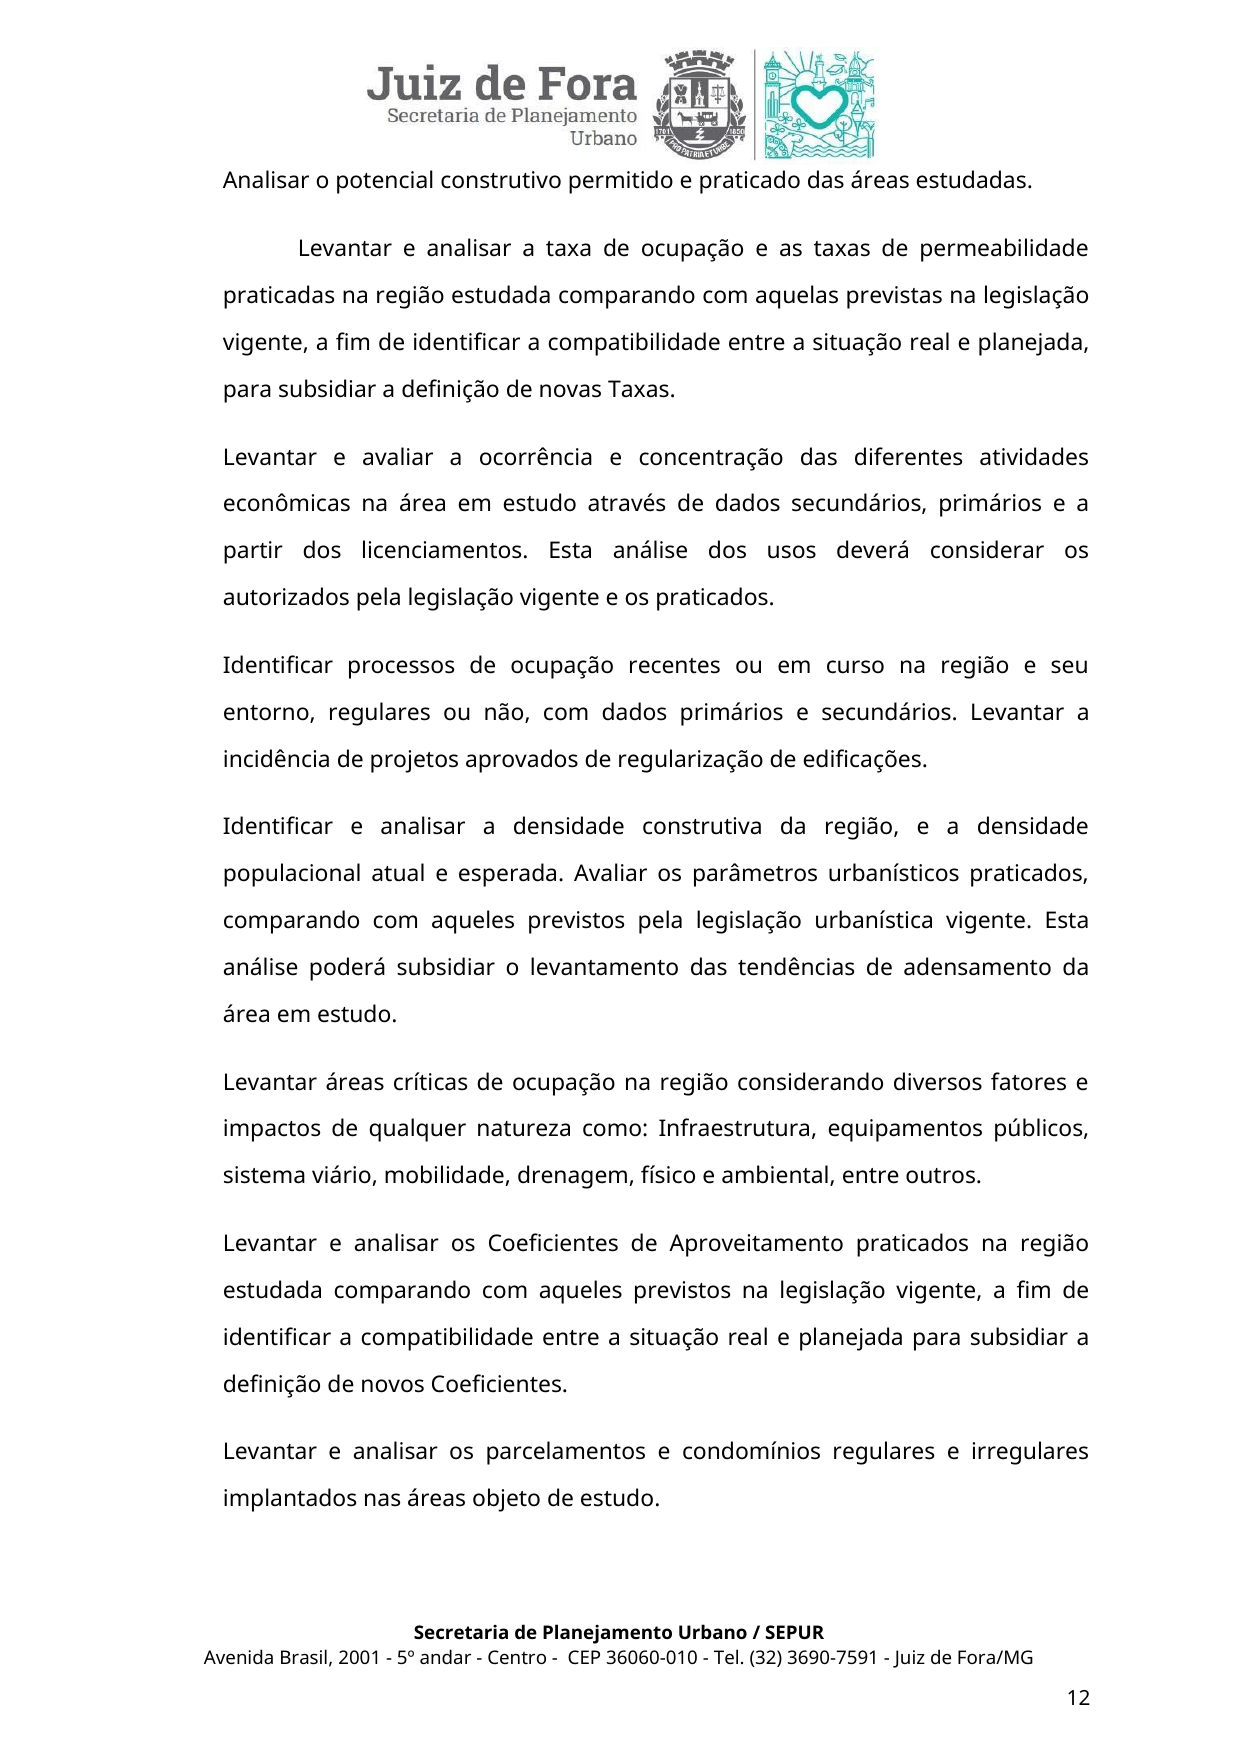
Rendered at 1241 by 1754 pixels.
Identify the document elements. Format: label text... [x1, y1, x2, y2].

text Identificar processos de ocupação recentes ou em curso na região e seu entorno, regulares ou não, com dados primários e secundários. Levantar a incidência de projetos aprovados de regularização de edificações. [223, 649, 1090, 774]
text Levantar áreas críticas de ocupação na região considerando diversos fatores e impactos de qualquer natureza como: Infraestrutura, equipamentos públicos, sistema viário, mobilidade, drenagem, físico e ambiental, entre outros. [223, 1066, 1090, 1191]
text Levantar e analisar a taxa de ocupação e as taxas de permeabilidade praticadas na região estudada comparando com aquelas previstas na legislação vigente, a fim de identificar a compatibilidade entre a situação real e planejada, para subsidiar a definição de novas Taxas. [223, 232, 1090, 404]
text Identificar e analisar a densidade construtiva da região, e a densidade populacional atual e esperada. Avaliar os parâmetros urbanísticos praticados, comparando com aqueles previstos pela legislação urbanística vigente. Esta análise poderá subsidiar o levantamento das tendências de adensamento da área em estudo. [223, 810, 1090, 1029]
text Levantar e analisar os parcelamentos e condomínios regulares e irregulares implantados nas áreas objeto de estudo. [223, 1435, 1090, 1513]
text Levantar e analisar os Coeficientes de Aproveitamento praticados na região estudada comparando com aqueles previstos na legislação vigente, a fim de identificar a compatibilidade entre a situação real e planejada para subsidiar a definição de novos Coeficientes. [223, 1227, 1090, 1399]
picture [359, 47, 879, 165]
text Levantar e avaliar a ocorrência e concentração das diferentes atividades econômicas na área em estudo através de dados secundários, primários e a partir dos licenciamentos. Esta análise dos usos deverá considerar os autorizados pela legislação vigente e os praticados. [223, 441, 1090, 612]
text Analisar o potencial construtivo permitido e praticado das áreas estudadas. [223, 164, 1090, 196]
